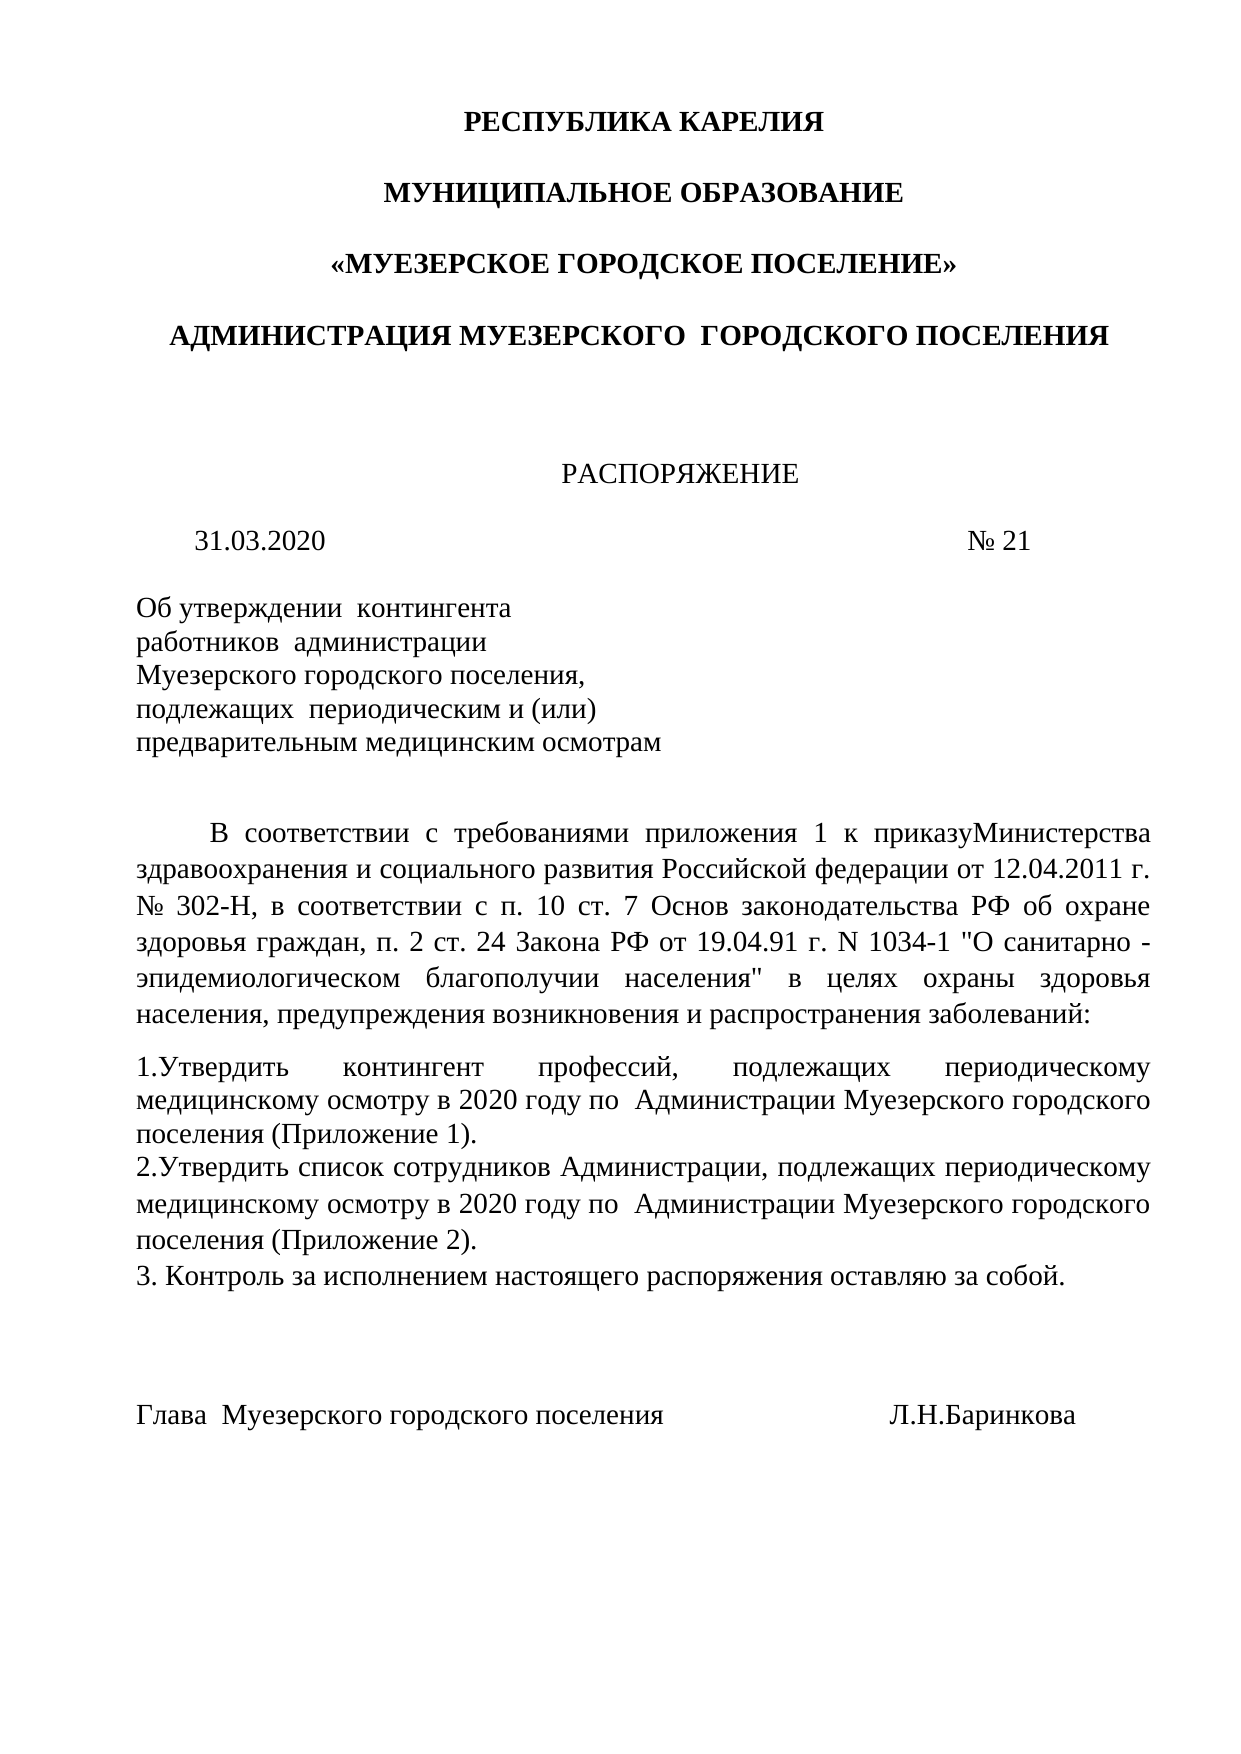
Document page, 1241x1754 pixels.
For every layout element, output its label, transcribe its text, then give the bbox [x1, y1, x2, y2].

text Об утверждении контингента [136, 590, 1152, 624]
text 1.Утвердить контингент профессий, подлежащих периодическому медицинскому осмотру в 2020 году по Администрации Муезерского городского поселения (Приложение 1). [136, 1049, 1152, 1149]
text 3. Контроль за исполнением настоящего распоряжения оставляю за собой. [136, 1258, 1152, 1292]
text Глава Муезерского городского поселения Л.Н.Баринкова [136, 1397, 1152, 1431]
text 31.03.2020 № 21 [136, 523, 1152, 557]
text МУНИЦИПАЛЬНОЕ ОБРАЗОВАНИЕ [136, 176, 1152, 209]
text РЕСПУБЛИКА КАРЕЛИЯ [136, 104, 1152, 138]
text АДМИНИСТРАЦИЯ МУЕЗЕРСКОГО ГОРОДСКОГО ПОСЕЛЕНИЯ [154, 318, 1152, 351]
text РАСПОРЯЖЕНИЕ [136, 456, 1152, 489]
text Муезерского городского поселения, [136, 657, 1152, 691]
text работников администрации [136, 624, 1152, 657]
text В соответствии с требованиями приложения 1 к приказуМинистерства здравоохранения и социального развития Российской федерации от 12.04.2011 г. № 302-Н, в соответствии с п. 10 ст. 7 Основ законодательства РФ об охране здоровья граждан, п. 2 ст. 24 Закона РФ от 19.04.91 г. N 1034-1 "О санитарно - эпидемиологическом благополучии населения" в целях охраны здоровья населения, предупреждения возникновения и распространения заболеваний: [136, 815, 1152, 1030]
text 2.Утвердить список сотрудников Администрации, подлежащих периодическому медицинскому осмотру в 2020 году по Администрации Муезерского городского поселения (Приложение 2). [136, 1149, 1152, 1255]
text «МУЕЗЕРСКОЕ ГОРОДСКОЕ ПОСЕЛЕНИЕ» [136, 247, 1152, 280]
text предварительным медицинским осмотрам [136, 724, 1152, 758]
text подлежащих периодическим и (или) [136, 691, 1152, 724]
